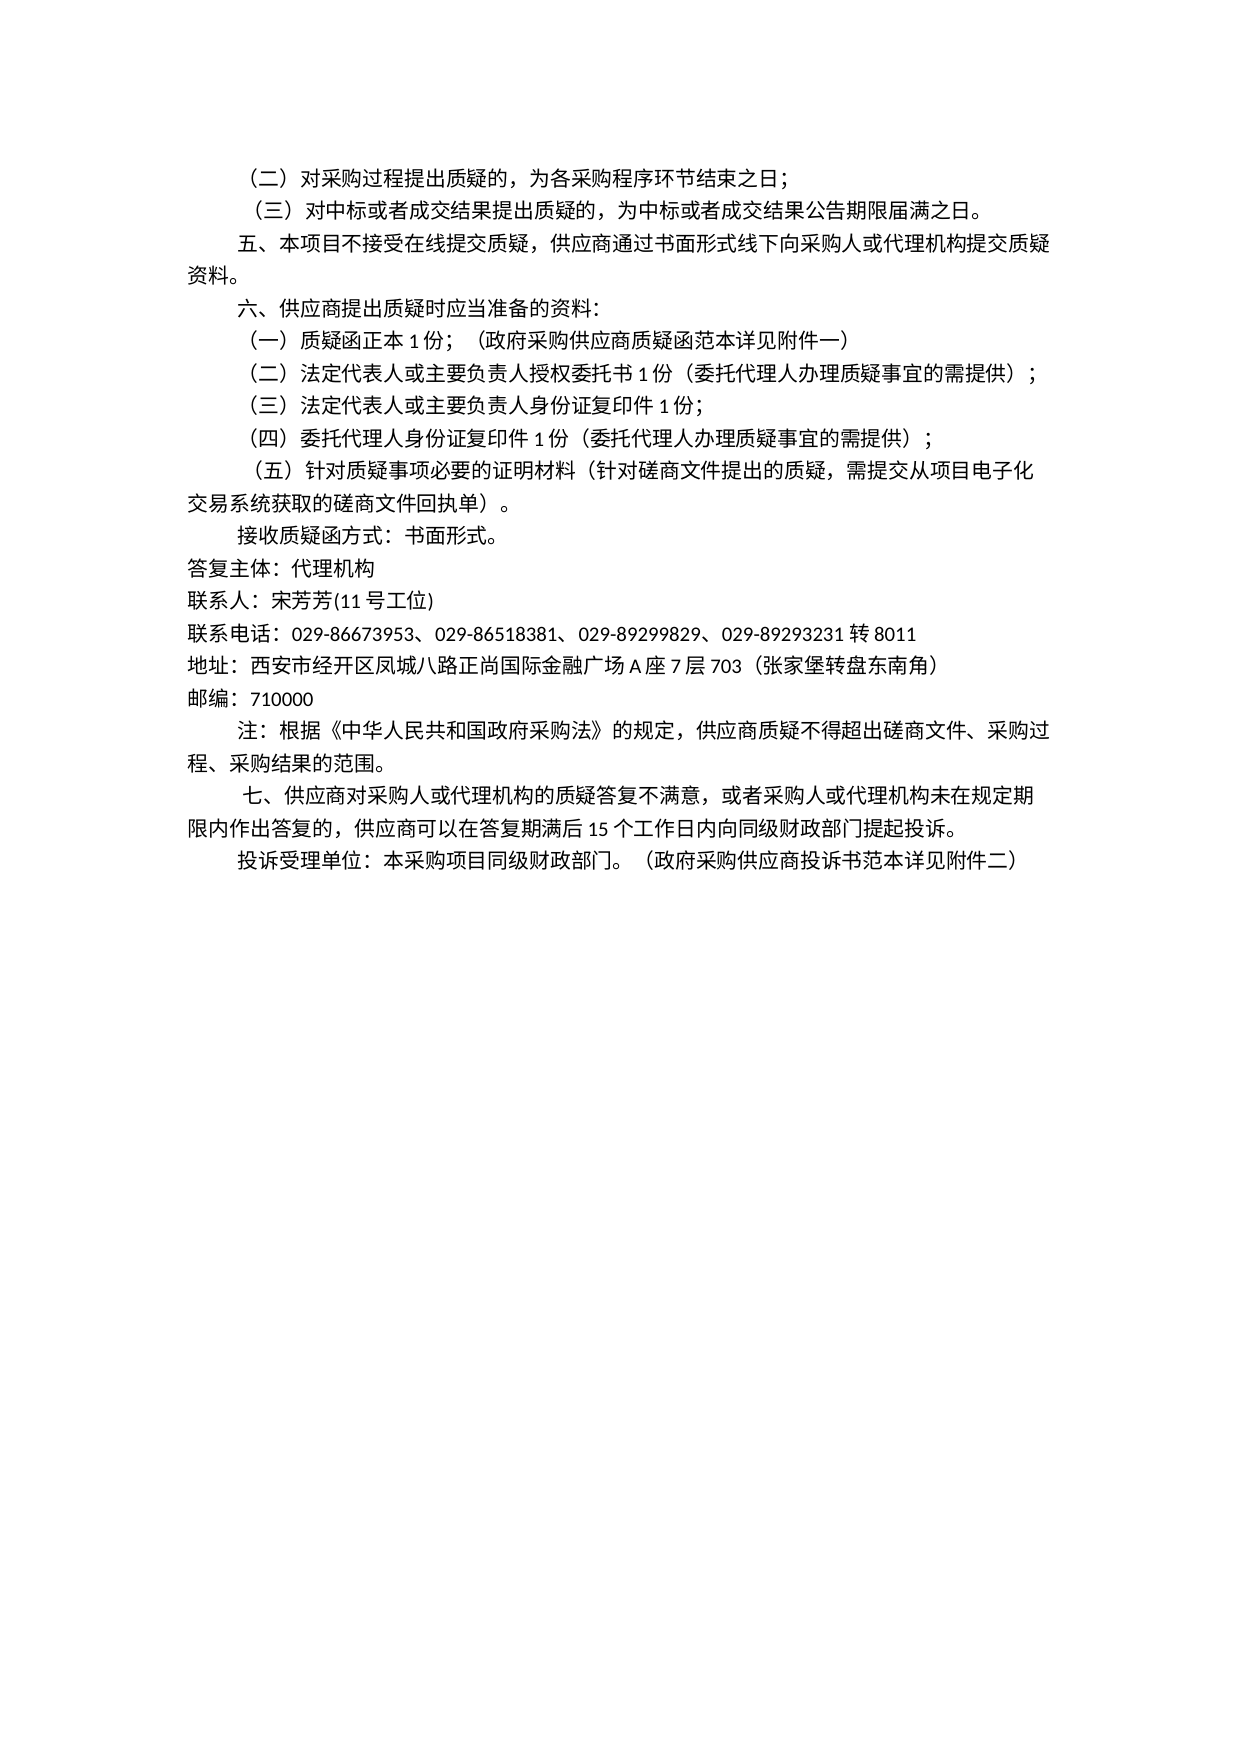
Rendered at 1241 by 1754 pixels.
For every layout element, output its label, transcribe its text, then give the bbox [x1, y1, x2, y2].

text （三）法定代表人或主要负责人身份证复印件1份； [187, 389, 1053, 422]
text 六、供应商提出质疑时应当准备的资料： [187, 292, 1053, 324]
text （三）对中标或者成交结果提出质疑的，为中标或者成交结果公告期限届满之日。 [187, 194, 1053, 227]
text 投诉受理单位：本采购项目同级财政部门。（政府采购供应商投诉书范本详见附件二） [187, 844, 1053, 877]
text 注：根据《中华人民共和国政府采购法》的规定，供应商质疑不得超出磋商文件、采购过程、采购结果的范围。 [187, 714, 1053, 779]
text （二）法定代表人或主要负责人授权委托书1份（委托代理人办理质疑事宜的需提供）； [187, 357, 1053, 389]
text 五、本项目不接受在线提交质疑，供应商通过书面形式线下向采购人或代理机构提交质疑资料。 [187, 227, 1053, 292]
text 联系人：宋芳芳(11号工位) [187, 584, 1053, 617]
text 邮编：710000 [187, 682, 1053, 714]
text 接收质疑函方式：书面形式。 [187, 519, 1053, 552]
text 联系电话：029-86673953、029-86518381、029-89299829、029-89293231 转8011 [187, 617, 1053, 649]
text （一）质疑函正本1份；（政府采购供应商质疑函范本详见附件一） [187, 324, 1053, 357]
text 答复主体：代理机构 [187, 552, 1053, 584]
text （二）对采购过程提出质疑的，为各采购程序环节结束之日； [187, 162, 1053, 194]
text （四）委托代理人身份证复印件1份（委托代理人办理质疑事宜的需提供）； [187, 422, 1053, 454]
text （五）针对质疑事项必要的证明材料（针对磋商文件提出的质疑，需提交从项目电子化交易系统获取的磋商文件回执单）。 [187, 454, 1053, 519]
text 地址：西安市经开区凤城八路正尚国际金融广场A座7层703（张家堡转盘东南角） [187, 649, 1053, 682]
text 七、供应商对采购人或代理机构的质疑答复不满意，或者采购人或代理机构未在规定期限内作出答复的，供应商可以在答复期满后15个工作日内向同级财政部门提起投诉。 [187, 779, 1053, 844]
